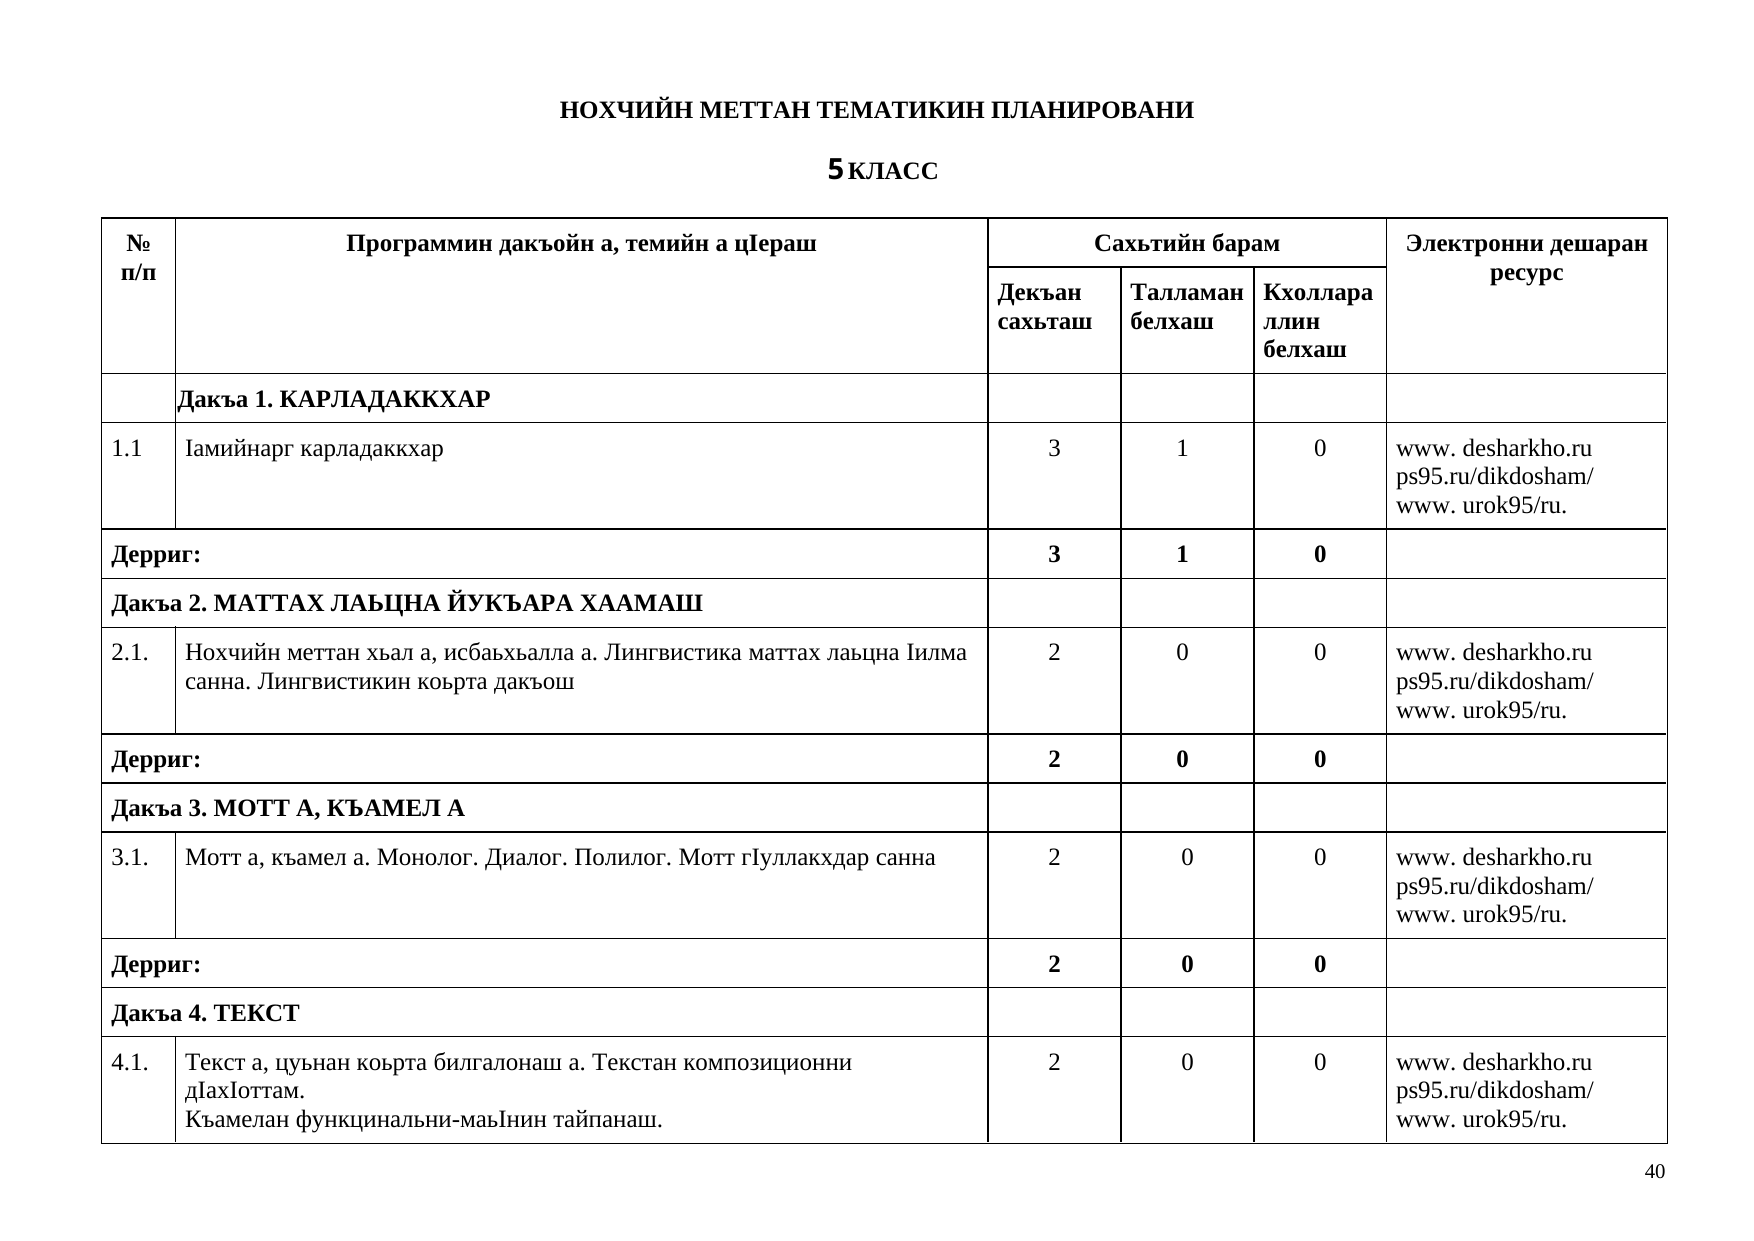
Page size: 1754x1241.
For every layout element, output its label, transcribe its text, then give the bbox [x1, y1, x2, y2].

table_cell [1387, 578, 1667, 626]
table_cell 2 [989, 1037, 1120, 1142]
table_cell www. desharkho.ru ps95.ru/dikdosham/ www. urok95/ru. [1387, 831, 1667, 938]
table_cell 4.1. [102, 1037, 175, 1142]
table_cell 3 [989, 423, 1120, 528]
table_cell [1387, 528, 1667, 577]
table_cell 2 [989, 939, 1120, 987]
table_cell Мотт а, къамел а. Монолог. Диалог. Полилог. Мотт гӀуллакхдар санна [176, 833, 987, 938]
table_cell [1387, 373, 1667, 422]
table_cell 0 [1255, 939, 1386, 987]
table_cell [1122, 988, 1253, 1036]
table_cell Талламан белхаш [1122, 268, 1253, 373]
table_cell [1387, 987, 1667, 1036]
table_cell [989, 374, 1120, 422]
table_cell 3.1. [102, 833, 175, 938]
table_cell www. desharkho.ru ps95.ru/dikdosham/ www. urok95/ru. [1387, 626, 1667, 733]
table_cell [1122, 784, 1253, 831]
table_cell 0 [1255, 735, 1386, 782]
table_cell Текст а, цуьнан коьрта билгалонаш а. Текстан композиционни дӀахӀоттам. Къамелан функцинальни-маьIнин тайпанаш. [176, 1037, 987, 1142]
table_cell 0 [1255, 628, 1386, 733]
table_cell 0 [1255, 833, 1386, 938]
list КЛАСС [101, 149, 1665, 188]
table_header № п/п [102, 219, 175, 373]
table_cell Дерриг: [102, 530, 987, 577]
table_header Программин дакъойн а, темийн а цӀераш [176, 219, 987, 373]
table_cell 0 [1122, 939, 1253, 987]
table_cell 0 [1122, 1037, 1253, 1142]
table_cell Дакъа 1. КАРЛАДАККХАР [176, 374, 987, 422]
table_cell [1387, 1036, 1667, 1142]
table_cell [1387, 938, 1667, 987]
table_cell [989, 784, 1120, 831]
table_cell Декъан сахьташ [989, 268, 1120, 373]
table_cell [1255, 988, 1386, 1036]
table_cell 0 [1255, 530, 1386, 577]
table_cell 0 [1255, 1037, 1386, 1142]
table_cell 1 [1122, 423, 1253, 528]
table_cell Дакъа 4. ТЕКСТ [102, 988, 987, 1036]
table_cell [1122, 374, 1253, 422]
table_cell 1.1 [102, 423, 175, 528]
table_cell [989, 988, 1120, 1036]
table_cell [1122, 579, 1253, 626]
table_cell 0 [1255, 423, 1386, 528]
table_cell 2 [989, 628, 1120, 733]
table_cell 0 [1122, 735, 1253, 782]
table_cell 2.1. [102, 628, 175, 733]
text НОХЧИЙН МЕТТАН ТЕМАТИКИН ПЛАНИРОВАНИ [89, 96, 1665, 124]
table_cell 2 [989, 833, 1120, 938]
table_header Электронни дешаран ресурс [1387, 219, 1667, 373]
table_cell [1387, 733, 1667, 782]
table_cell Нохчийн меттан хьал а, исбаьхьалла а. Лингвистика маттах лаьцна Ӏилма санна. Лингвистикин коьрта дакъош [176, 628, 987, 733]
table_cell Дакъа 2. МАТТАХ ЛАЬЦНА ЙУКЪАРА ХААМАШ [102, 579, 987, 626]
table_cell 0 [1122, 628, 1253, 733]
table_cell [1255, 784, 1386, 831]
table_cell 1 [1122, 530, 1253, 577]
table_cell [1387, 782, 1667, 831]
table_cell Дерриг: [102, 939, 987, 987]
table_cell www. desharkho.ru ps95.ru/dikdosham/ www. urok95/ru. [1387, 422, 1667, 528]
table_cell [989, 579, 1120, 626]
table_cell [1255, 579, 1386, 626]
table_cell Дерриг: [102, 735, 987, 782]
table_cell Дакъа 3. МОТТ А, КЪАМЕЛ А [102, 784, 987, 831]
table_cell 2 [989, 735, 1120, 782]
table_cell Ӏамийнарг карладаккхар [176, 423, 987, 528]
table_cell 3 [989, 530, 1120, 577]
table_header Сахьтийн барам [989, 219, 1386, 266]
table_cell [102, 374, 175, 422]
table_cell Кхоллараллин белхаш [1255, 268, 1386, 373]
table_cell 0 [1122, 833, 1253, 938]
table_cell [1255, 374, 1386, 422]
